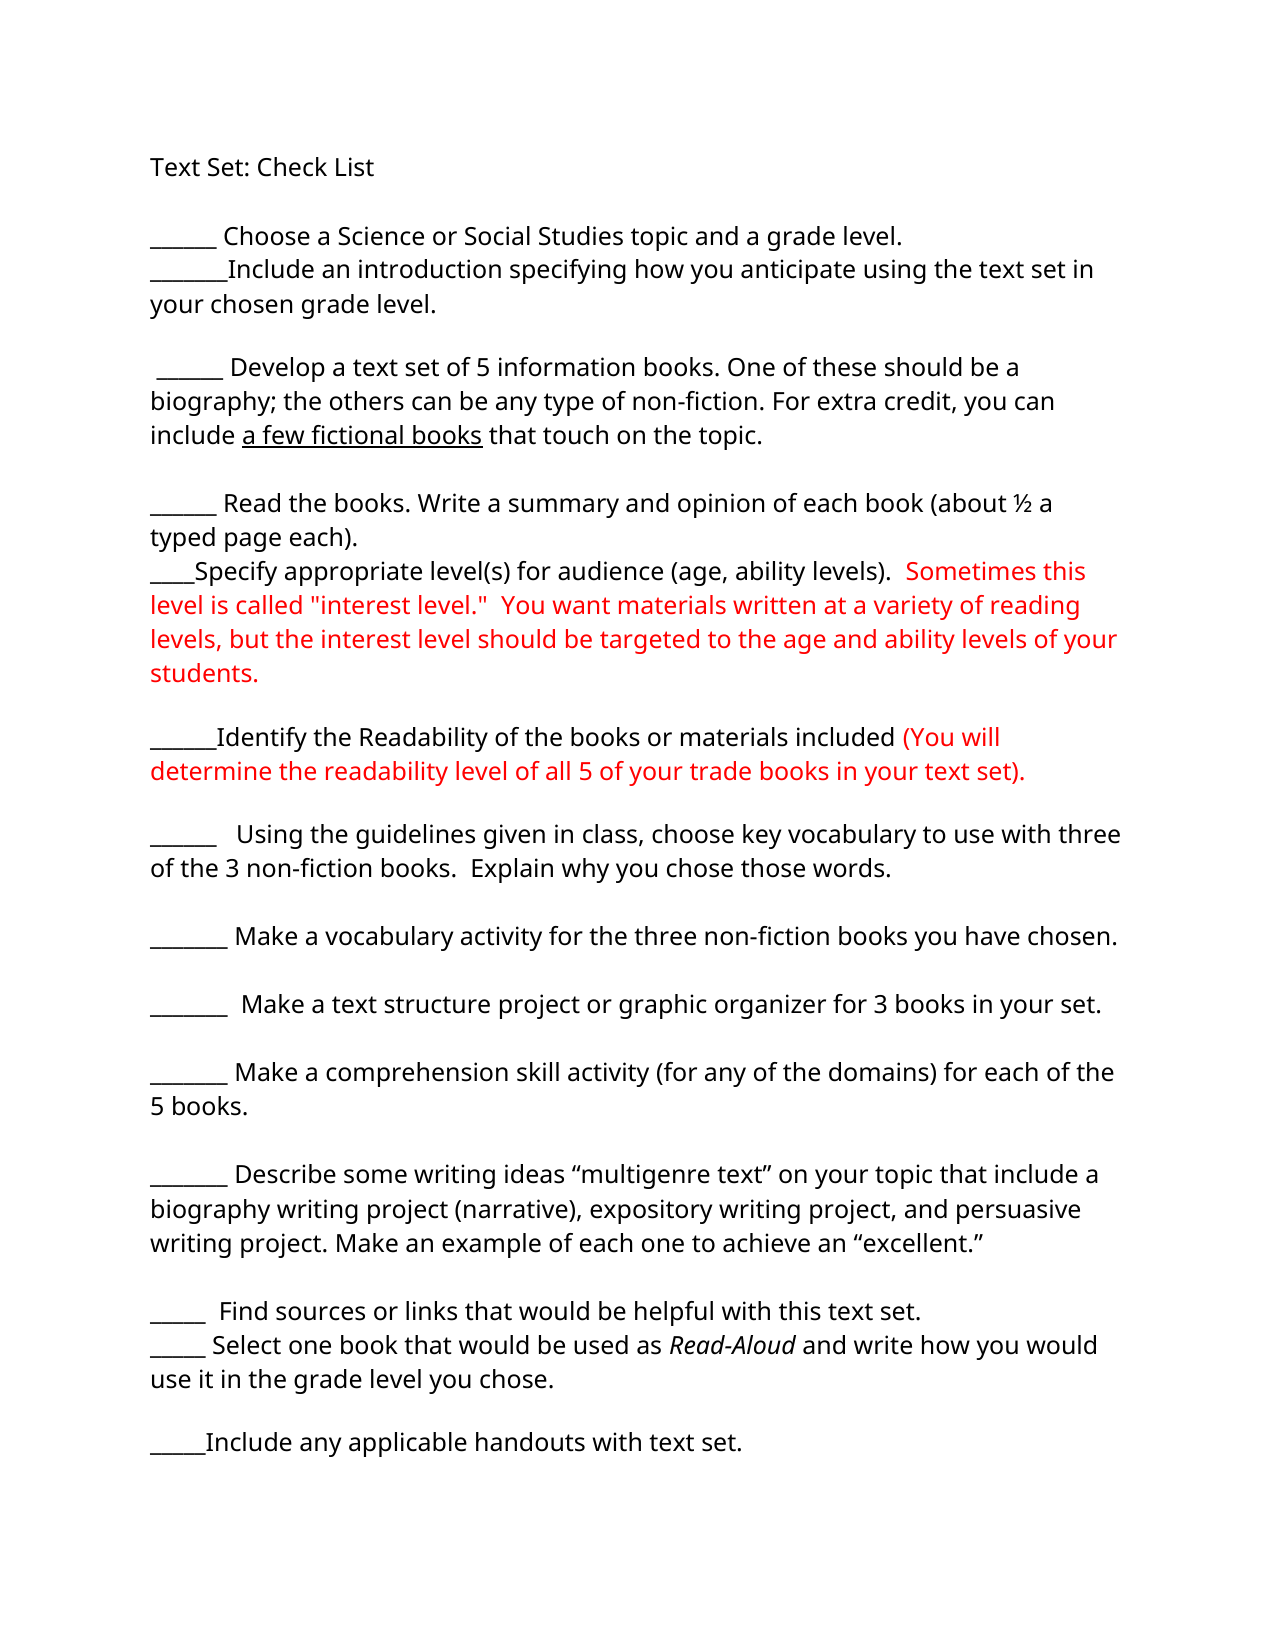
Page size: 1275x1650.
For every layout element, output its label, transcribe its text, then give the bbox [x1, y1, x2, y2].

text ______ Develop a text set of 5 information books. One of these should be a biography; the others can be any type of non-fiction. For extra credit, you can include a few fictional books that touch on the topic. [150, 349, 1125, 452]
text _______Include an introduction specifying how you anticipate using the text set in your chosen grade level. [150, 252, 1125, 320]
text _____ Find sources or links that would be helpful with this text set. [150, 1293, 1125, 1327]
text _____ Select one book that would be used as Read-Aloud and write how you would use it in the grade level you chose. [150, 1327, 1125, 1396]
text ____Specify appropriate level(s) for audience (age, ability levels). Sometimes this level is called "interest level." You want materials written at a variety of reading levels, but the interest level should be targeted to the age and ability levels of your students. [150, 554, 1125, 690]
text _______ Make a text structure project or graphic organizer for 3 books in your set. [150, 987, 1125, 1021]
text ______Identify the Readability of the books or materials included (You will determine the readability level of all 5 of your trade books in your text set). [150, 719, 1125, 787]
text _______ Make a vocabulary activity for the three non-fiction books you have chosen. [150, 919, 1125, 953]
text ______ Choose a Science or Social Studies topic and a grade level. [150, 218, 1125, 252]
text _______ Describe some writing ideas “multigenre text” on your topic that include a biography writing project (narrative), expository writing project, and persuasive writing project. Make an example of each one to achieve an “excellent.” [150, 1157, 1125, 1259]
text ______ Read the books. Write a summary and opinion of each book (about ½ a typed page each). [150, 486, 1125, 554]
text Text Set: Check List [150, 150, 1125, 184]
text _______ Make a comprehension skill activity (for any of the domains) for each of the 5 books. [150, 1055, 1125, 1123]
text _____Include any applicable handouts with text set. [150, 1425, 1125, 1459]
text ______ Using the guidelines given in class, choose key vocabulary to use with three of the 3 non-fiction books. Explain why you chose those words. [150, 817, 1125, 885]
